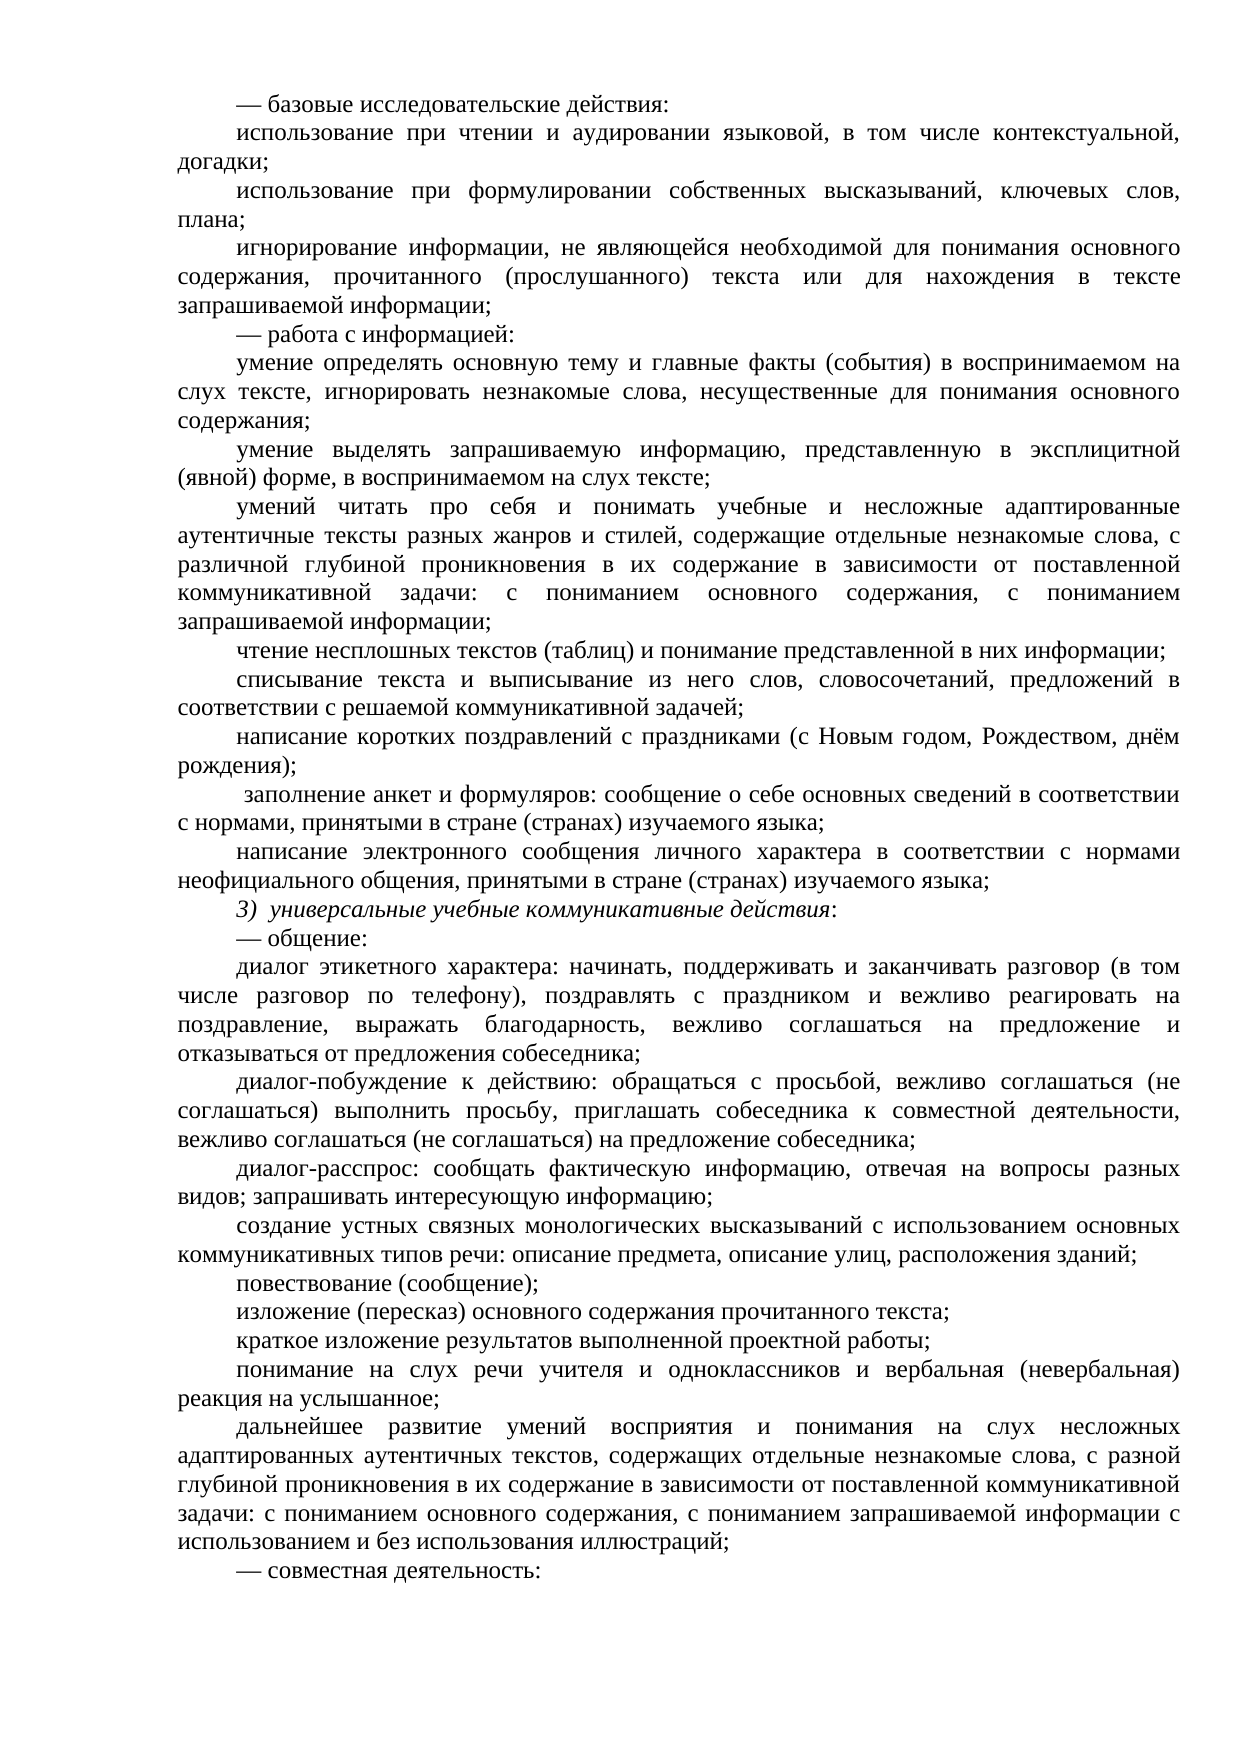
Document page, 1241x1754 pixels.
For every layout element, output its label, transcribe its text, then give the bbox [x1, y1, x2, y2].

text умение выделять запрашиваемую информацию, представленную в эксплицитной (явной) форме, в воспринимаемом на слух тексте; [177, 434, 1181, 491]
text заполнение анкет и формуляров: сообщение о себе основных сведений в соответствии с нормами, принятыми в стране (странах) изучаемого языка; [177, 779, 1181, 836]
text изложение (пересказ) основного содержания прочитанного текста; [177, 1296, 1181, 1325]
text написание электронного сообщения личного характера в соответствии с нормами неофициального общения, принятыми в стране (странах) изучаемого языка; [177, 836, 1181, 894]
text понимание на слух речи учителя и одноклассников и вербальная (невербальная) реакция на услышанное; [177, 1354, 1181, 1411]
text диалог этикетного характера: начинать, поддерживать и заканчивать разговор (в том числе разговор по телефону), поздравлять с праздником и вежливо реагировать на поздравление, выражать благодарность, вежливо соглашаться на предложение и отказываться от предложения собеседника; [177, 951, 1181, 1066]
text использование при чтении и аудировании языковой, в том числе контекстуальной, догадки; [177, 117, 1181, 175]
text — совместная деятельность: [177, 1555, 1181, 1584]
text умение определять основную тему и главные факты (события) в воспринимаемом на слух тексте, игнорировать незнакомые слова, несущественные для понимания основного содержания; [177, 347, 1181, 434]
text краткое изложение результатов выполненной проектной работы; [177, 1325, 1181, 1354]
text игнорирование информации, не являющейся необходимой для понимания основного содержания, прочитанного (прослушанного) текста или для нахождения в тексте запрашиваемой информации; [177, 232, 1181, 319]
text создание устных связных монологических высказываний с использованием основных коммуникативных типов речи: описание предмета, описание улиц, расположения зданий; [177, 1210, 1181, 1268]
text — общение: [177, 923, 1181, 951]
text использование при формулировании собственных высказываний, ключевых слов, плана; [177, 175, 1181, 232]
text чтение несплошных текстов (таблиц) и понимание представленной в них информации; [177, 635, 1181, 664]
text диалог-расспрос: сообщать фактическую информацию, отвечая на вопросы разных видов; запрашивать интересующую информацию; [177, 1153, 1181, 1210]
text — базовые исследовательские действия: [177, 89, 1181, 117]
text дальнейшее развитие умений восприятия и понимания на слух несложных адаптированных аутентичных текстов, содержащих отдельные незнакомые слова, с разной глубиной проникновения в их содержание в зависимости от поставленной коммуникативной задачи: с пониманием основного содержания, с пониманием запрашиваемой информации с использованием и без использования иллюстраций; [177, 1411, 1181, 1555]
text списывание текста и выписывание из него слов, словосочетаний, предложений в соответствии с решаемой коммуникативной задачей; [177, 664, 1181, 721]
text повествование (сообщение); [177, 1268, 1181, 1296]
text умений читать про себя и понимать учебные и несложные адаптированные аутентичные тексты разных жанров и стилей, содержащие отдельные незнакомые слова, с различной глубиной проникновения в их содержание в зависимости от поставленной коммуникативной задачи: с пониманием основного содержания, с пониманием запрашиваемой информации; [177, 491, 1181, 635]
text 3) универсальные учебные коммуникативные действия: [177, 894, 1181, 923]
text — работа с информацией: [177, 319, 1181, 347]
text написание коротких поздравлений с праздниками (с Новым годом, Рождеством, днём рождения); [177, 721, 1181, 779]
text диалог-побуждение к действию: обращаться с просьбой, вежливо соглашаться (не соглашаться) выполнить просьбу, приглашать собеседника к совместной деятельности, вежливо соглашаться (не соглашаться) на предложение собеседника; [177, 1066, 1181, 1153]
